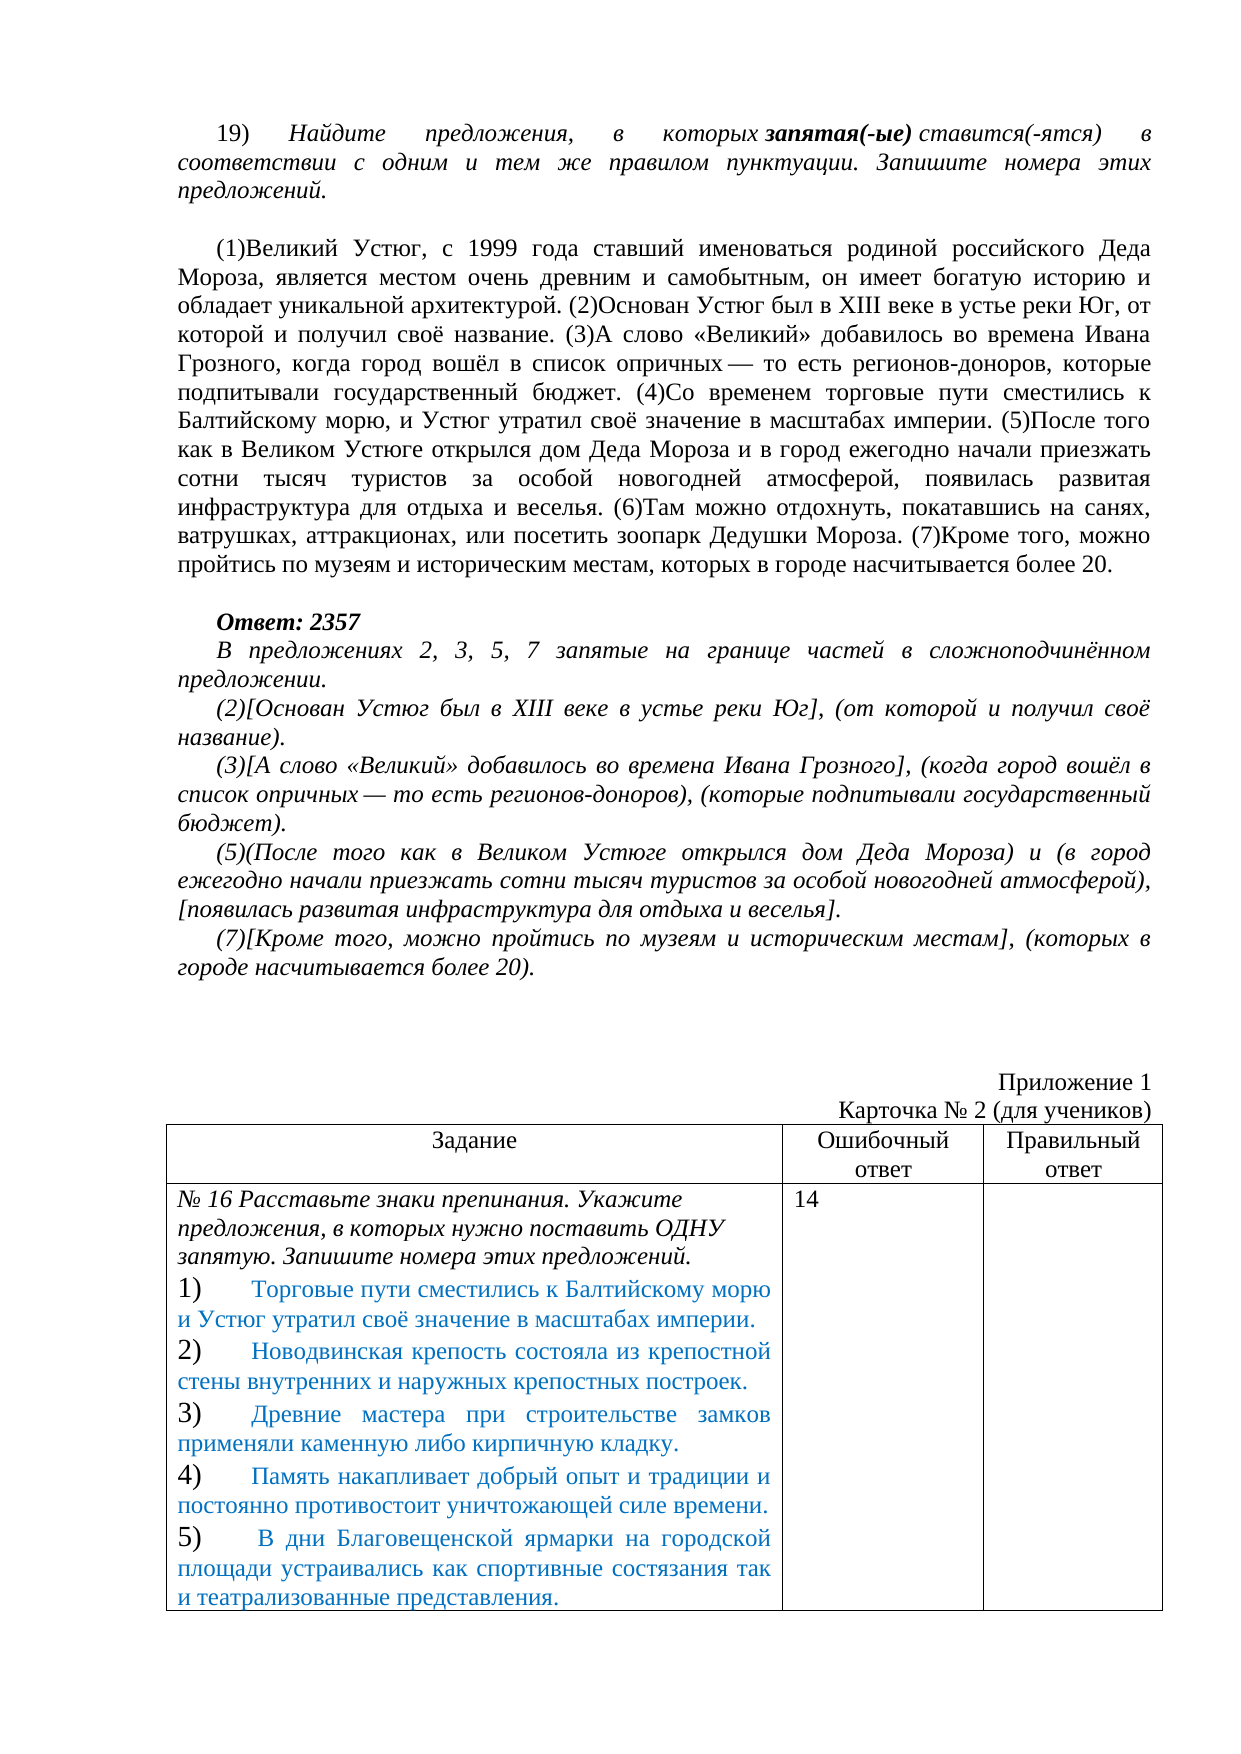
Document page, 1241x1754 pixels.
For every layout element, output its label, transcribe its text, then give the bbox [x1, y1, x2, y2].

text (7)[Кроме того, можно пройтись по музеям и историческим местам], (которых в городе насчитывается более 20). [177, 923, 1152, 981]
table_header Правильный ответ [984, 1125, 1162, 1183]
text (3)[А слово «Великий» добавилось во времена Ивана Грозного], (когда город вошёл в список опричных — то есть регионов-доноров), (которые подпитывали государственный бюджет). [177, 751, 1152, 837]
text (2)[Основан Устюг был в XIII веке в устье реки Юг], (от которой и получил своё название). [177, 693, 1152, 751]
text Карточка № 2 (для учеников) [177, 1096, 1152, 1124]
table_cell [984, 1184, 1162, 1610]
text (5)(После того как в Великом Устюге открылся дом Деда Мороза) и (в город ежегодно начали приезжать сотни тысяч туристов за особой новогодней атмосферой), [появилась развитая инфраструктура для отдыха и веселья]. [177, 837, 1152, 923]
text Приложение 1 [177, 1067, 1152, 1096]
table_header Ошибочный ответ [783, 1125, 983, 1183]
table_cell 14 [783, 1184, 983, 1610]
text В предложениях 2, 3, 5, 7 запятые на границе частей в сложноподчинённом предложении. [177, 636, 1152, 693]
table_header Задание [167, 1125, 782, 1183]
text 19) Найдите предложения, в которых запятая(-ые) ставится(-ятся) в соответствии с одним и тем же правилом пунктуации. Запишите номера этих предложений. [177, 118, 1152, 204]
table_cell № 16 Расставьте знаки препинания. Укажите предложения, в которых нужно поставить ОДНУ запятую. Запишите номера этих предложений. Торговые пути сместились к Балтийскому морю и Устюг утратил своё значение в масштабах империи. Новодвинская крепость состояла из крепостной стены внутренних и наружных крепостных построек. Древние мастера при строительстве замков применяли каменную либо кирпичную кладку. Память накапливает добрый опыт и традиции и постоянно противостоит уничтожающей силе времени. В дни Благовещенской ярмарки на городской площади устраивались как спортивные состязания так и театрализованные представления. [167, 1184, 782, 1610]
text (1)Великий Устюг, с 1999 года ставший именоваться родиной российского Деда Мороза, является местом очень древним и самобытным, он имеет богатую историю и обладает уникальной архитектурой. (2)Основан Устюг был в XIII веке в устье реки Юг, от которой и получил своё название. (3)А слово «Великий» добавилось во времена Ивана Грозного, когда город вошёл в список опричных — то есть регионов-доноров, которые подпитывали государственный бюджет. (4)Со временем торговые пути сместились к Балтийскому морю, и Устюг утратил своё значение в масштабах империи. (5)После того как в Великом Устюге открылся дом Деда Мороза и в город ежегодно начали приезжать сотни тысяч туристов за особой новогодней атмосферой, появилась развитая инфраструктура для отдыха и веселья. (6)Там можно отдохнуть, покатавшись на санях, ватрушках, аттракционах, или посетить зоопарк Дедушки Мороза. (7)Кроме того, можно пройтись по музеям и историческим местам, которых в городе насчитывается более 20. [177, 233, 1152, 578]
text Ответ: 2357 [177, 607, 1152, 636]
